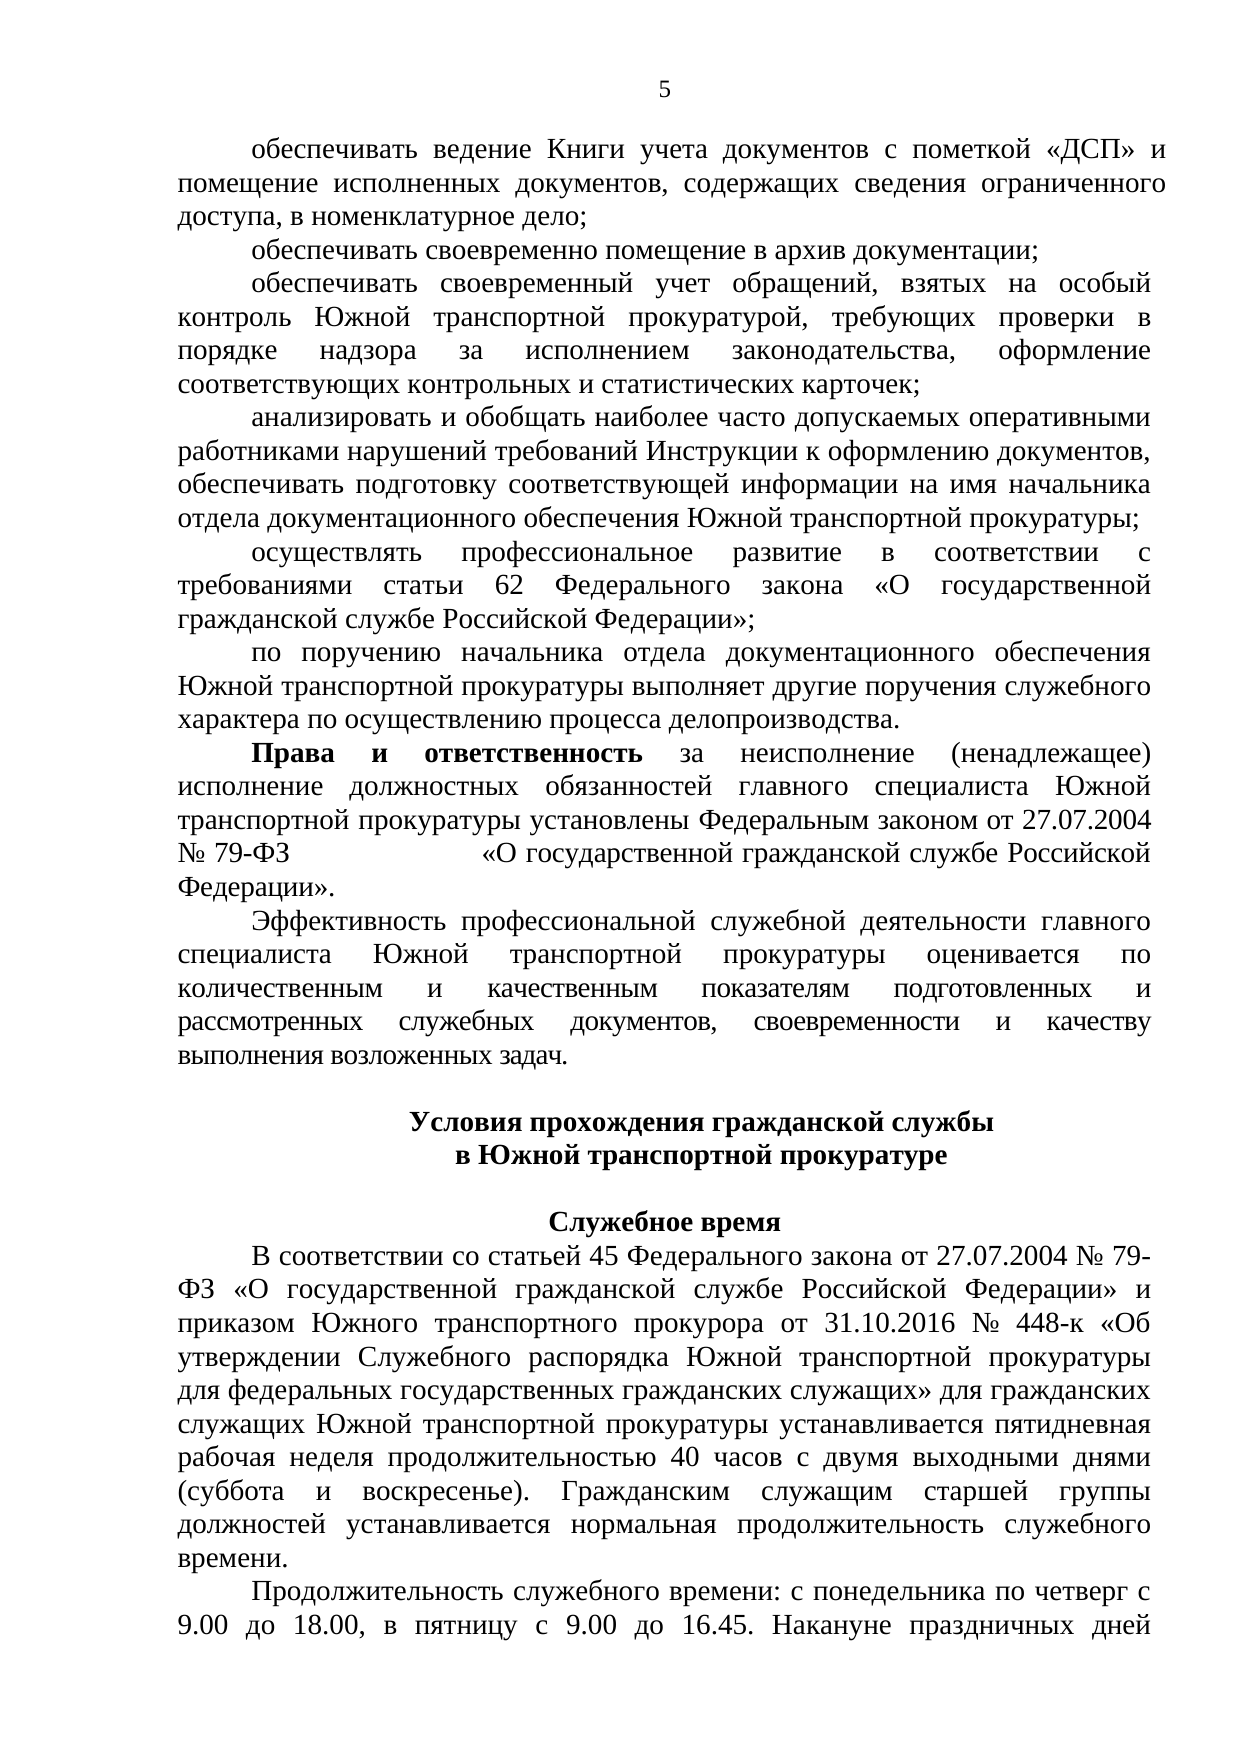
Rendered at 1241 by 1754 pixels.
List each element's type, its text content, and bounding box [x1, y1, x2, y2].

text осуществлять профессиональное развитие в соответствии с требованиями статьи 62 Федерального закона «О государственной гражданской службе Российской Федерации»; [177, 534, 1152, 634]
text Условия прохождения гражданской службы [177, 1104, 1152, 1137]
text анализировать и обобщать наиболее часто допускаемых оперативными работниками нарушений требований Инструкции к оформлению документов, обеспечивать подготовку соответствующей информации на имя начальника отдела документационного обеспечения Южной транспортной прокуратуры; [177, 399, 1152, 534]
text в Южной транспортной прокуратуре [177, 1137, 1152, 1171]
text обеспечивать своевременный учет обращений, взятых на особый контроль Южной транспортной прокуратурой, требующих проверки в порядке надзора за исполнением законодательства, оформление соответствующих контрольных и статистических карточек; [177, 265, 1152, 399]
text Служебное время [177, 1204, 1152, 1238]
text В соответствии со статьей 45 Федерального закона от 27.07.2004 № 79-ФЗ «О государственной гражданской службе Российской Федерации» и приказом Южного транспортного прокурора от 31.10.2016 № 448-к «Об утверждении Служебного распорядка Южной транспортной прокуратуры для федеральных государственных гражданских служащих» для гражданских служащих Южной транспортной прокуратуры устанавливается пятидневная рабочая неделя продолжительностью 40 часов с двумя выходными днями (суббота и воскресенье). Гражданским служащим старшей группы должностей устанавливается нормальная продолжительность служебного времени. [177, 1238, 1152, 1573]
text Права и ответственность за неисполнение (ненадлежащее) исполнение должностных обязанностей главного специалиста Южной транспортной прокуратуры установлены Федеральным законом от 27.07.2004 № 79-ФЗ «О государственной гражданской службе Российской Федерации». [177, 735, 1152, 903]
text обеспечивать ведение Книги учета документов с пометкой «ДСП» и помещение исполненных документов, содержащих сведения ограниченного доступа, в номенклатурное дело; [177, 131, 1167, 232]
text Эффективность профессиональной служебной деятельности главного специалиста Южной транспортной прокуратуры оценивается по количественным и качественным показателям подготовленных и рассмотренных служебных документов, своевременности и качеству выполнения возложенных задач. [177, 903, 1152, 1070]
text обеспечивать своевременно помещение в архив документации; [177, 232, 1167, 265]
text по поручению начальника отдела документационного обеспечения Южной транспортной прокуратуры выполняет другие поручения служебного характера по осуществлению процесса делопроизводства. [177, 634, 1152, 735]
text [177, 1573, 1152, 1641]
